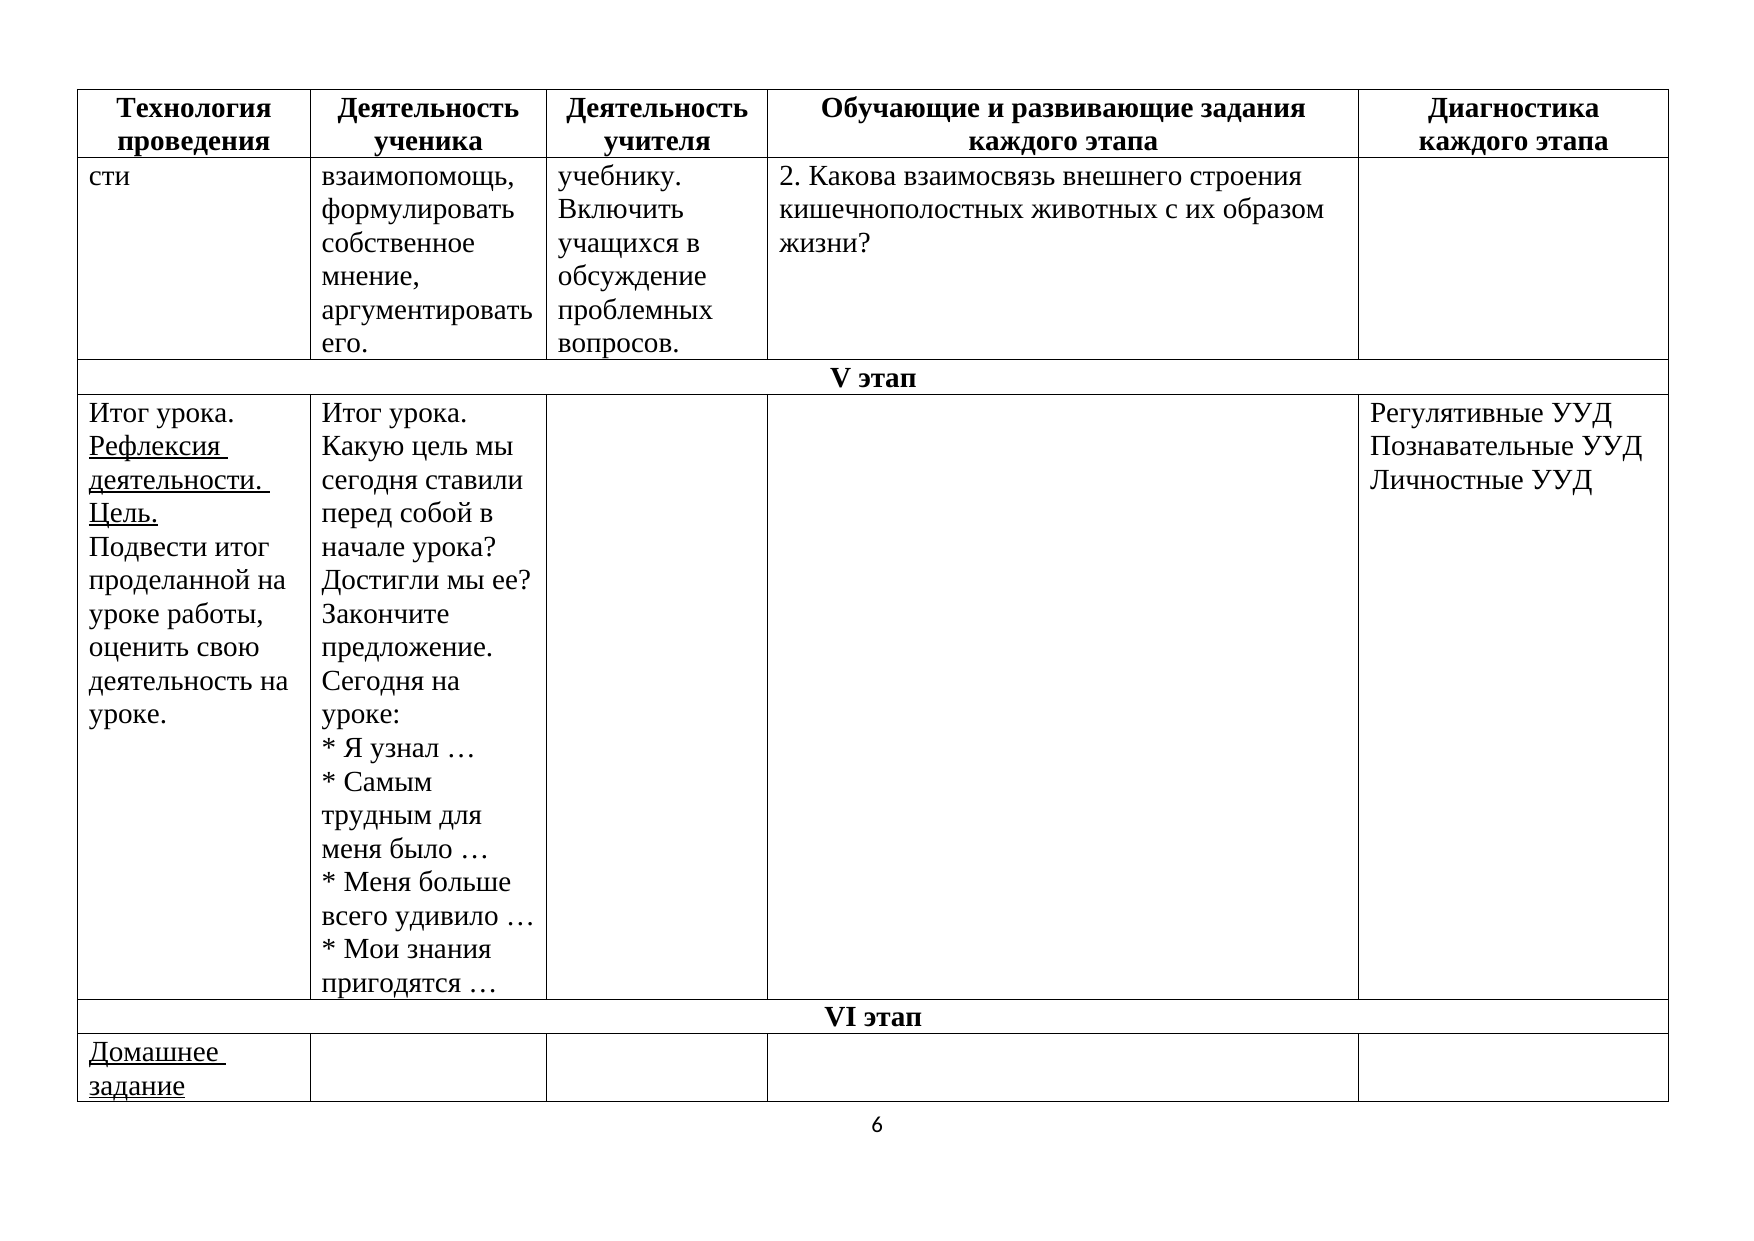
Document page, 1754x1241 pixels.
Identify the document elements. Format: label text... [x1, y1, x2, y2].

table_cell Итог урока. Какую цель мы сегодня ставили перед собой в начале урока? Достигли мы ее? Закончите предложение. Сегодня на уроке: * Я узнал … * Самым трудным для меня было … * Меня больше всего удивило … * Мои знания пригодятся … [311, 395, 546, 998]
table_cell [1359, 158, 1668, 359]
table_header Диагностика каждого этапа [1359, 90, 1668, 157]
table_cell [78, 1034, 310, 1101]
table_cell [311, 158, 546, 359]
table_cell Итог урока. Рефлексия деятельности. Цель. Подвести итог проделанной на уроке работы, оценить свою деятельность на уроке. [78, 395, 310, 998]
table_cell V этап [78, 360, 1668, 394]
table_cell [78, 158, 310, 359]
table_header Технология проведения [78, 90, 310, 157]
table_cell VI этап [78, 1000, 1668, 1033]
table_header Обучающие и развивающие задания каждого этапа [768, 90, 1358, 157]
table_cell [547, 395, 767, 998]
table_cell Регулятивные УУД Познавательные УУД Личностные УУД [1359, 395, 1668, 998]
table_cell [547, 158, 767, 359]
table_cell [1359, 1034, 1668, 1101]
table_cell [768, 158, 1358, 359]
table_header Деятельность ученика [311, 90, 546, 157]
table_header Деятельность учителя [547, 90, 767, 157]
table_cell [311, 1034, 546, 1101]
table_cell [547, 1034, 767, 1101]
table_cell [768, 1034, 1358, 1101]
table_cell [768, 395, 1358, 998]
